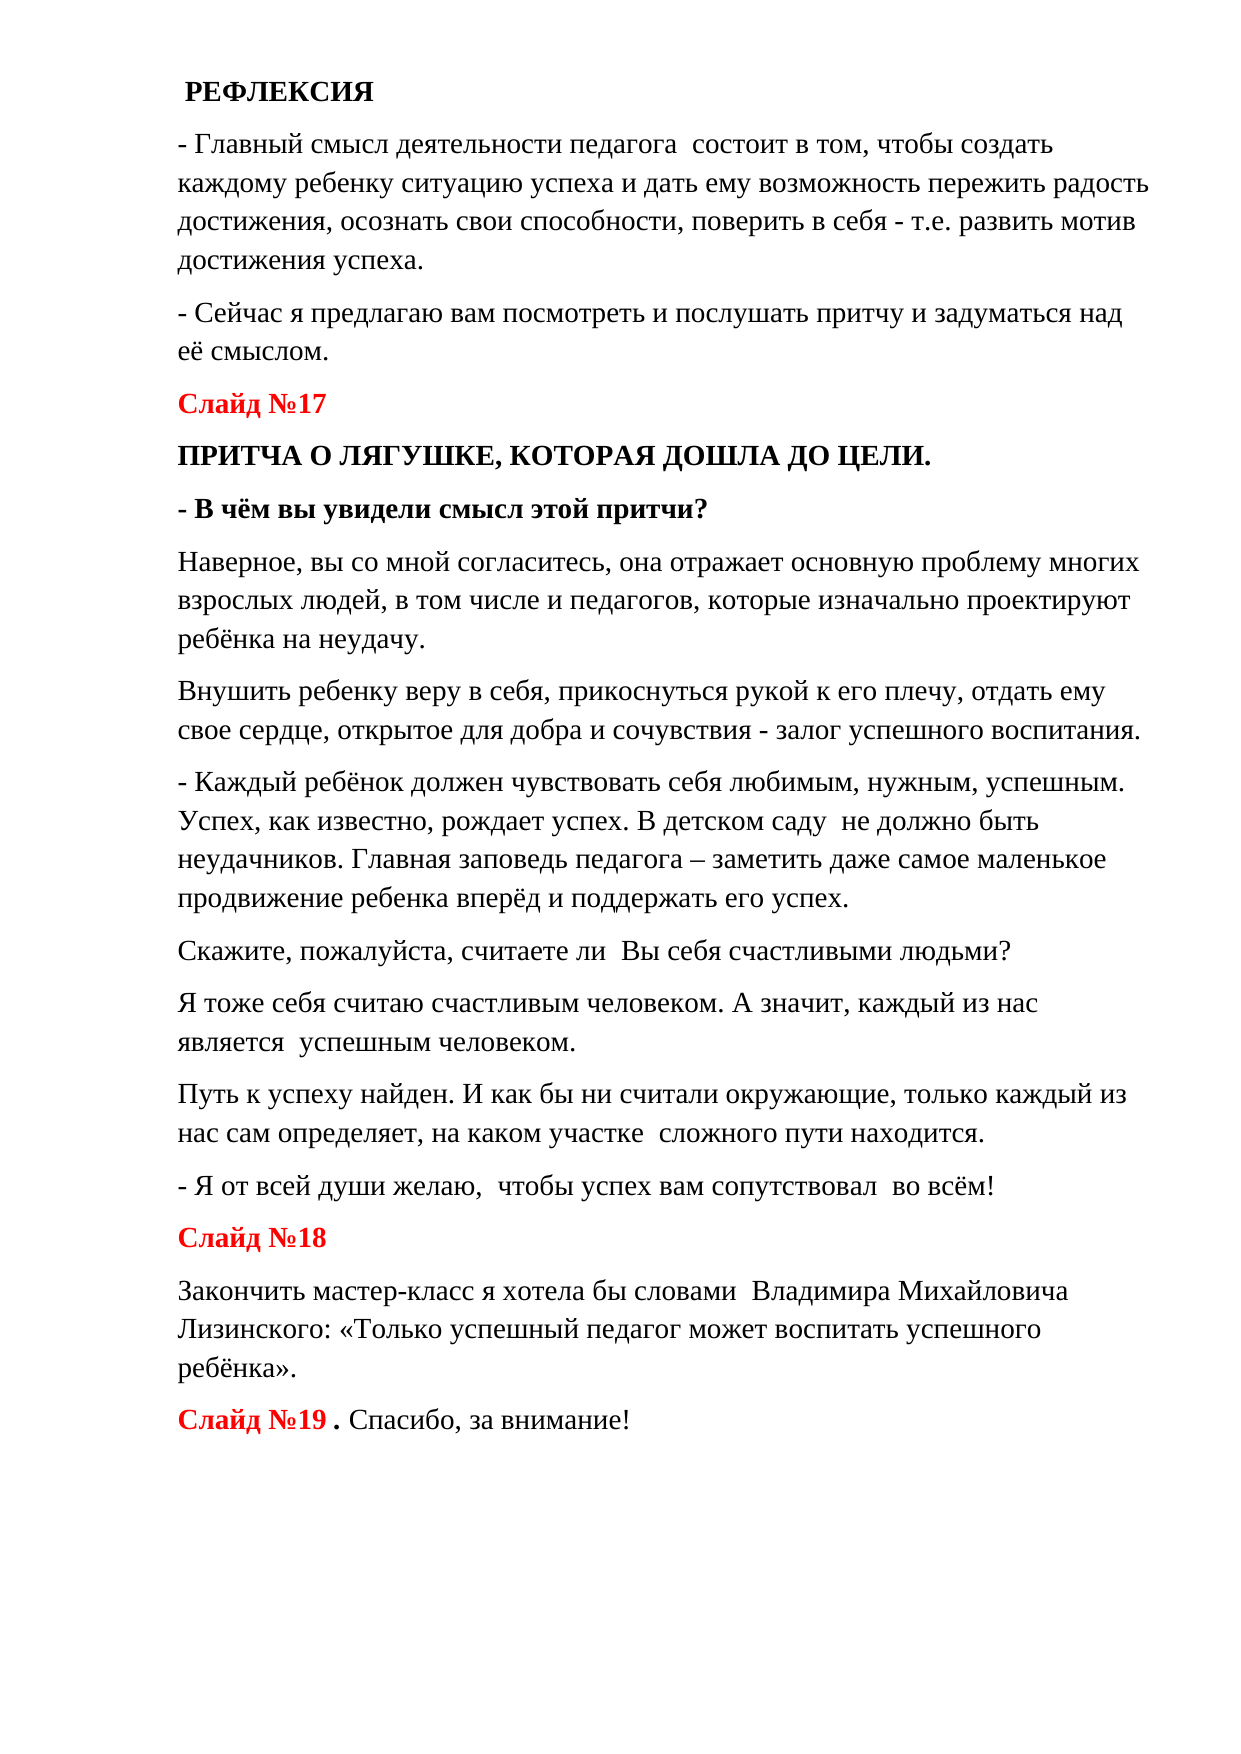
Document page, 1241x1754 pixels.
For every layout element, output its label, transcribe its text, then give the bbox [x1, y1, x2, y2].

text Скажите, пожалуйста, считаете ли Вы себя счастливыми людьми? [177, 933, 1152, 966]
text Закончить мастер-класс я хотела бы словами Владимира Михайловича Лизинского: «Только успешный педагог может воспитать успешного ребёнка». [177, 1273, 1152, 1383]
text Наверное, вы со мной согласитесь, она отражает основную проблему многих взрослых людей, в том числе и педагогов, которые изначально проектируют ребёнка на неудачу. [177, 544, 1152, 654]
text - Сейчас я предлагаю вам посмотреть и послушать притчу и задуматься над её смыслом. [177, 295, 1152, 367]
text Слайд №17 [177, 386, 1152, 419]
text Путь к успеху найден. И как бы ни считали окружающие, только каждый из нас сам определяет, на каком участке сложного пути находится. [177, 1076, 1152, 1148]
text РЕФЛЕКСИЯ [177, 74, 1152, 107]
text Внушить ребенку веру в себя, прикоснуться рукой к его плечу, отдать ему свое сердце, открытое для добра и сочувствия - залог успешного воспитания. [177, 673, 1152, 745]
text - В чём вы увидели смысл этой притчи? [177, 491, 1152, 524]
text ПРИТЧА О ЛЯГУШКЕ, КОТОРАЯ ДОШЛА ДО ЦЕЛИ. [177, 438, 1152, 472]
text Слайд №18 [177, 1220, 1152, 1254]
text - Главный смысл деятельности педагога состоит в том, чтобы создать каждому ребенку ситуацию успеха и дать ему возможность пережить радость достижения, осознать свои способности, поверить в себя - т.е. развить мотив достижения успеха. [177, 126, 1152, 276]
text - Я от всей души желаю, чтобы успех вам сопутствовал во всём! [177, 1168, 1152, 1201]
text Слайд №19 . Спасибо, за внимание! [177, 1402, 1152, 1436]
text - Каждый ребёнок должен чувствовать себя любимым, нужным, успешным. Успех, как известно, рождает успех. В детском саду не должно быть неудачников. Главная заповедь педагога – заметить даже самое маленькое продвижение ребенка вперёд и поддержать его успех. [177, 764, 1152, 914]
text Я тоже себя считаю счастливым человеком. А значит, каждый из нас является успешным человеком. [177, 985, 1152, 1057]
